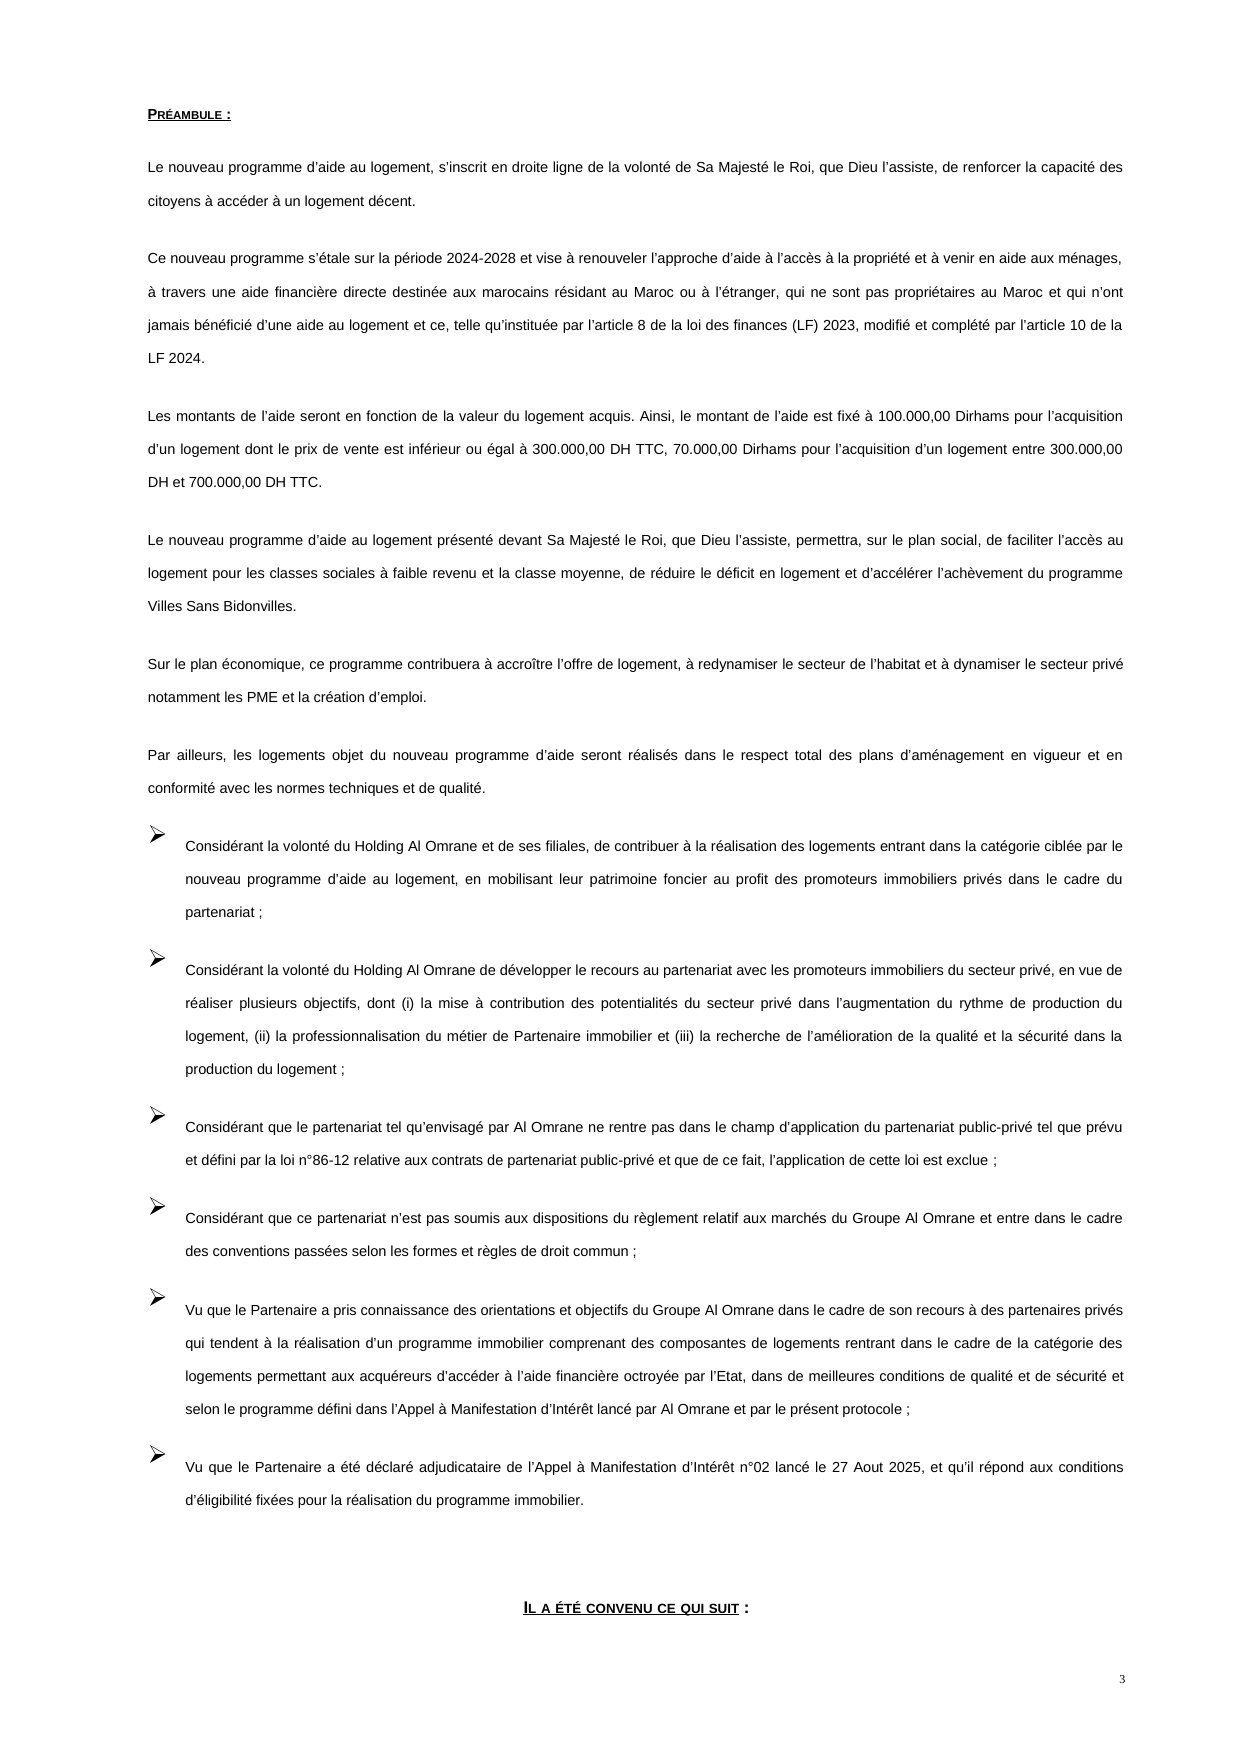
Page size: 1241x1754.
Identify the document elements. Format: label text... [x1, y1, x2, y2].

list Vu que le Partenaire a pris connaissance des orientations et objectifs du Groupe Al Omrane dans le cadre de son recours à des partenaires privés qui tendent à la réalisation d’un programme immobilier comprenant des composantes de logements rentrant dans le cadre de la catégorie des logements permettant aux acquéreurs d’accéder à l’aide financière octroyée par l’Etat, dans de meilleures conditions de qualité et de sécurité et selon le programme défini dans l’Appel à Manifestation d’Intérêt lancé par Al Omrane et par le présent protocole ; [148, 1289, 1125, 1417]
list Considérant que ce partenariat n’est pas soumis aux dispositions du règlement relatif aux marchés du Groupe Al Omrane et entre dans le cadre des conventions passées selon les formes et règles de droit commun ; [148, 1198, 1125, 1260]
text Par ailleurs, les logements objet du nouveau programme d’aide seront réalisés dans le respect total des plans d’aménagement en vigueur et en conformité avec les normes techniques et de qualité. [147, 735, 1125, 796]
text Il a été convenu ce qui suit : [148, 1583, 1125, 1617]
text Ce nouveau programme s’étale sur la période 2024-2028 et vise à renouveler l’approche d’aide à l’accès à la propriété et à venir en aide aux ménages, à travers une aide financière directe destinée aux marocains résidant au Maroc ou à l’étranger, qui ne sont pas propriétaires au Maroc et qui n’ont jamais bénéficié d’une aide au logement et ce, telle qu’instituée par l’article 8 de la loi des finances (LF) 2023, modifié et complété par l’article 10 de la LF 2024. [147, 238, 1125, 366]
text Sur le plan économique, ce programme contribuera à accroître l’offre de logement, à redynamiser le secteur de l’habitat et à dynamiser le secteur privé notamment les PME et la création d’emploi. [147, 644, 1125, 705]
text Les montants de l’aide seront en fonction de la valeur du logement acquis. Ainsi, le montant de l’aide est fixé à 100.000,00 Dirhams pour l’acquisition d’un logement dont le prix de vente est inférieur ou égal à 300.000,00 DH TTC, 70.000,00 Dirhams pour l’acquisition d’un logement entre 300.000,00 DH et 700.000,00 DH TTC. [147, 396, 1125, 490]
list Considérant la volonté du Holding Al Omrane de développer le recours au partenariat avec les promoteurs immobiliers du secteur privé, en vue de réaliser plusieurs objectifs, dont (i) la mise à contribution des potentialités du secteur privé dans l’augmentation du rythme de production du logement, (ii) la professionnalisation du métier de Partenaire immobilier et (iii) la recherche de l’amélioration de la qualité et la sécurité dans la production du logement ; [148, 950, 1125, 1078]
list Vu que le Partenaire a été déclaré adjudicataire de l’Appel à Manifestation d’Intérêt n°02 lancé le 27 Aout 2025, et qu’il répond aux conditions d’éligibilité fixées pour la réalisation du programme immobilier. [148, 1447, 1125, 1508]
list Considérant que le partenariat tel qu’envisagé par Al Omrane ne rentre pas dans le champ d’application du partenariat public-privé tel que prévu et défini par la loi n°86-12 relative aux contrats de partenariat public-privé et que de ce fait, l’application de cette loi est exclue ; [148, 1107, 1125, 1169]
text Le nouveau programme d’aide au logement présenté devant Sa Majesté le Roi, que Dieu l’assiste, permettra, sur le plan social, de faciliter l’accès au logement pour les classes sociales à faible revenu et la classe moyenne, de réduire le déficit en logement et d’accélérer l’achèvement du programme Villes Sans Bidonvilles. [147, 519, 1125, 614]
text Préambule : [147, 94, 1125, 122]
list Considérant la volonté du Holding Al Omrane et de ses filiales, de contribuer à la réalisation des logements entrant dans la catégorie ciblée par le nouveau programme d’aide au logement, en mobilisant leur patrimoine foncier au profit des promoteurs immobiliers privés dans le cadre du partenariat ; [148, 826, 1125, 921]
text Le nouveau programme d’aide au logement, s’inscrit en droite ligne de la volonté de Sa Majesté le Roi, que Dieu l’assiste, de renforcer la capacité des citoyens à accéder à un logement décent. [147, 147, 1125, 209]
